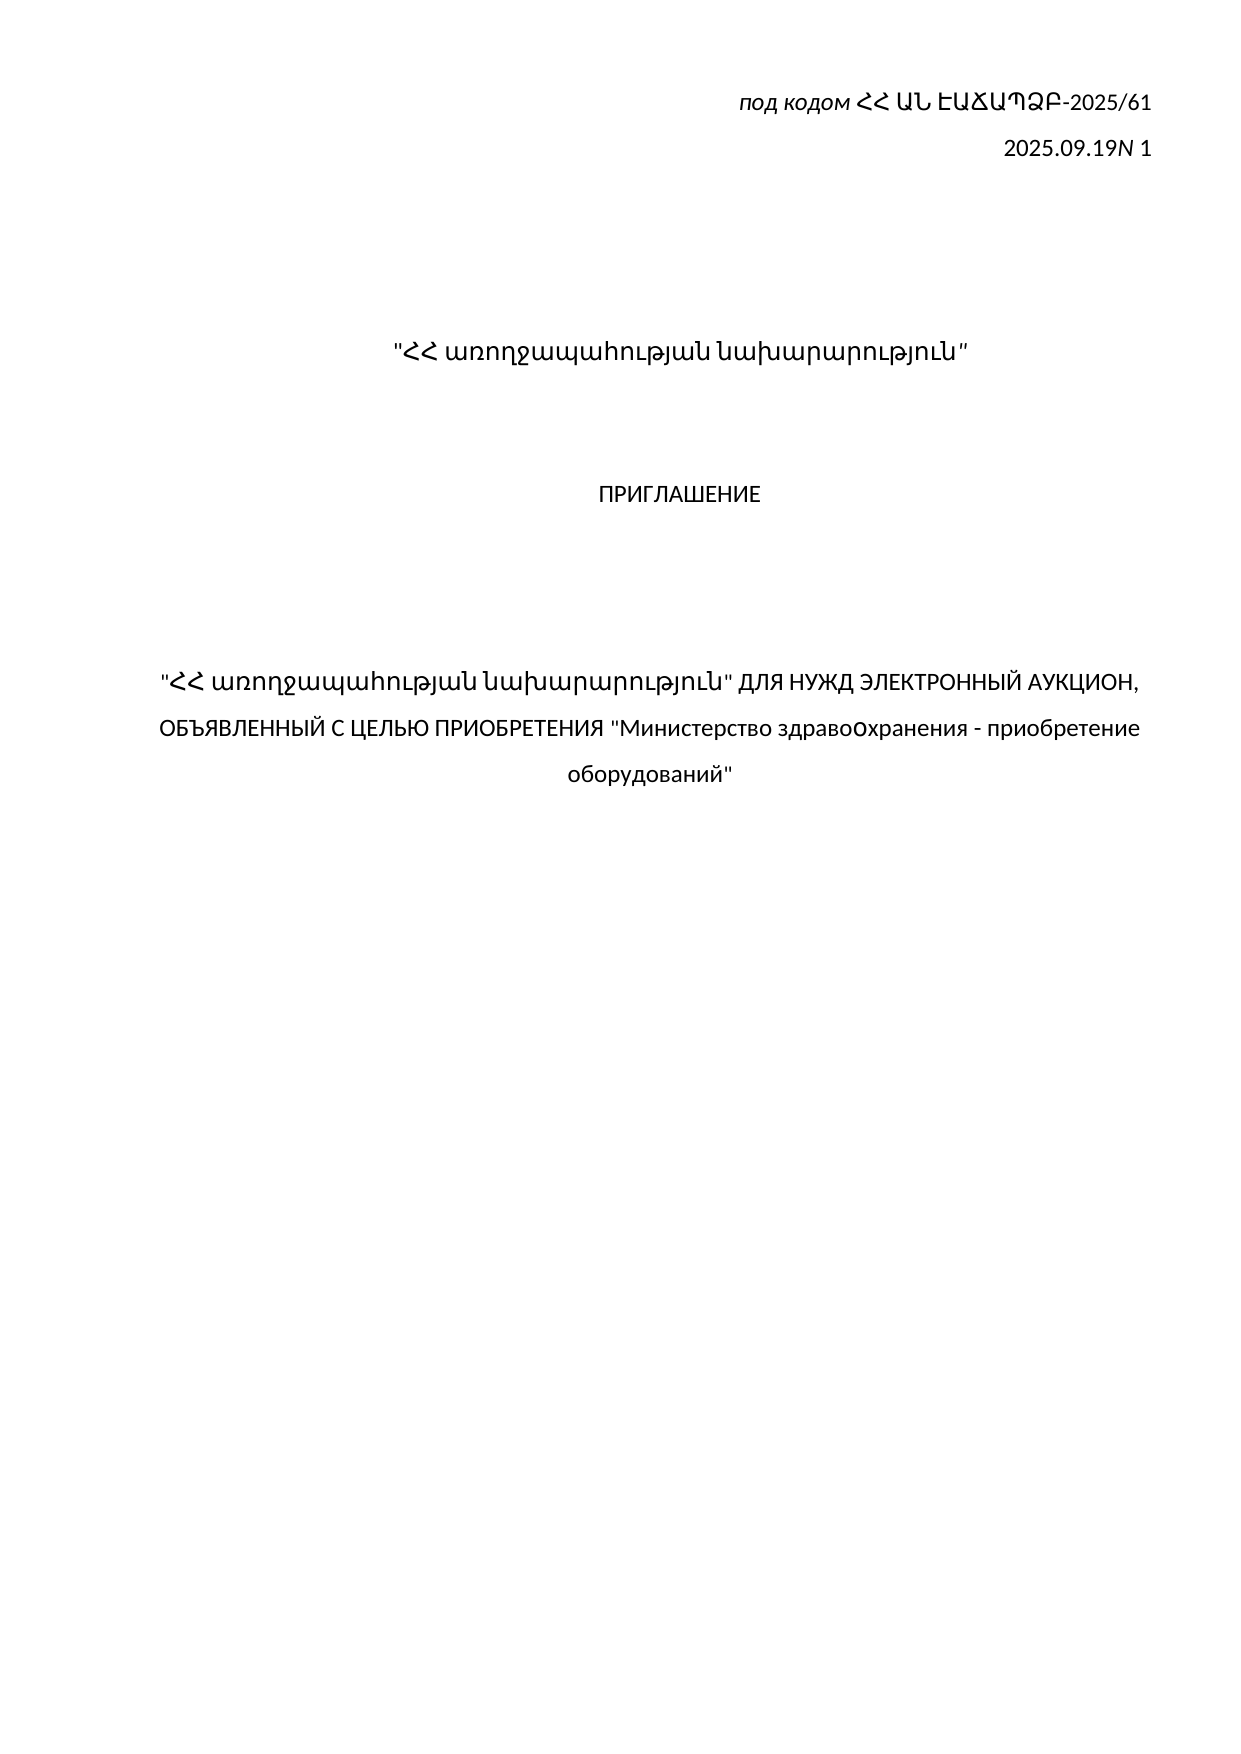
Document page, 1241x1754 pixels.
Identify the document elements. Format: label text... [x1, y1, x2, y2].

text "ՀՀ առողջապահության նախարարություն" [148, 336, 1152, 367]
text ПРИГЛАШЕНИЕ [148, 478, 1152, 508]
text под кодом ՀՀ ԱՆ ԷԱՃԱՊՁԲ-2025/61 2025.09.19 N 1 [148, 86, 1152, 163]
text "ՀՀ առողջապահության նախարարություն" ДЛЯ НУЖД ЭЛЕКТРОННЫЙ АУКЦИОН, [148, 666, 1152, 697]
text ОБЪЯВЛЕННЫЙ С ЦЕЛЬЮ ПРИОБРЕТЕНИЯ "Министерство здравоօхранения - приобретение оборудований" [148, 712, 1152, 788]
